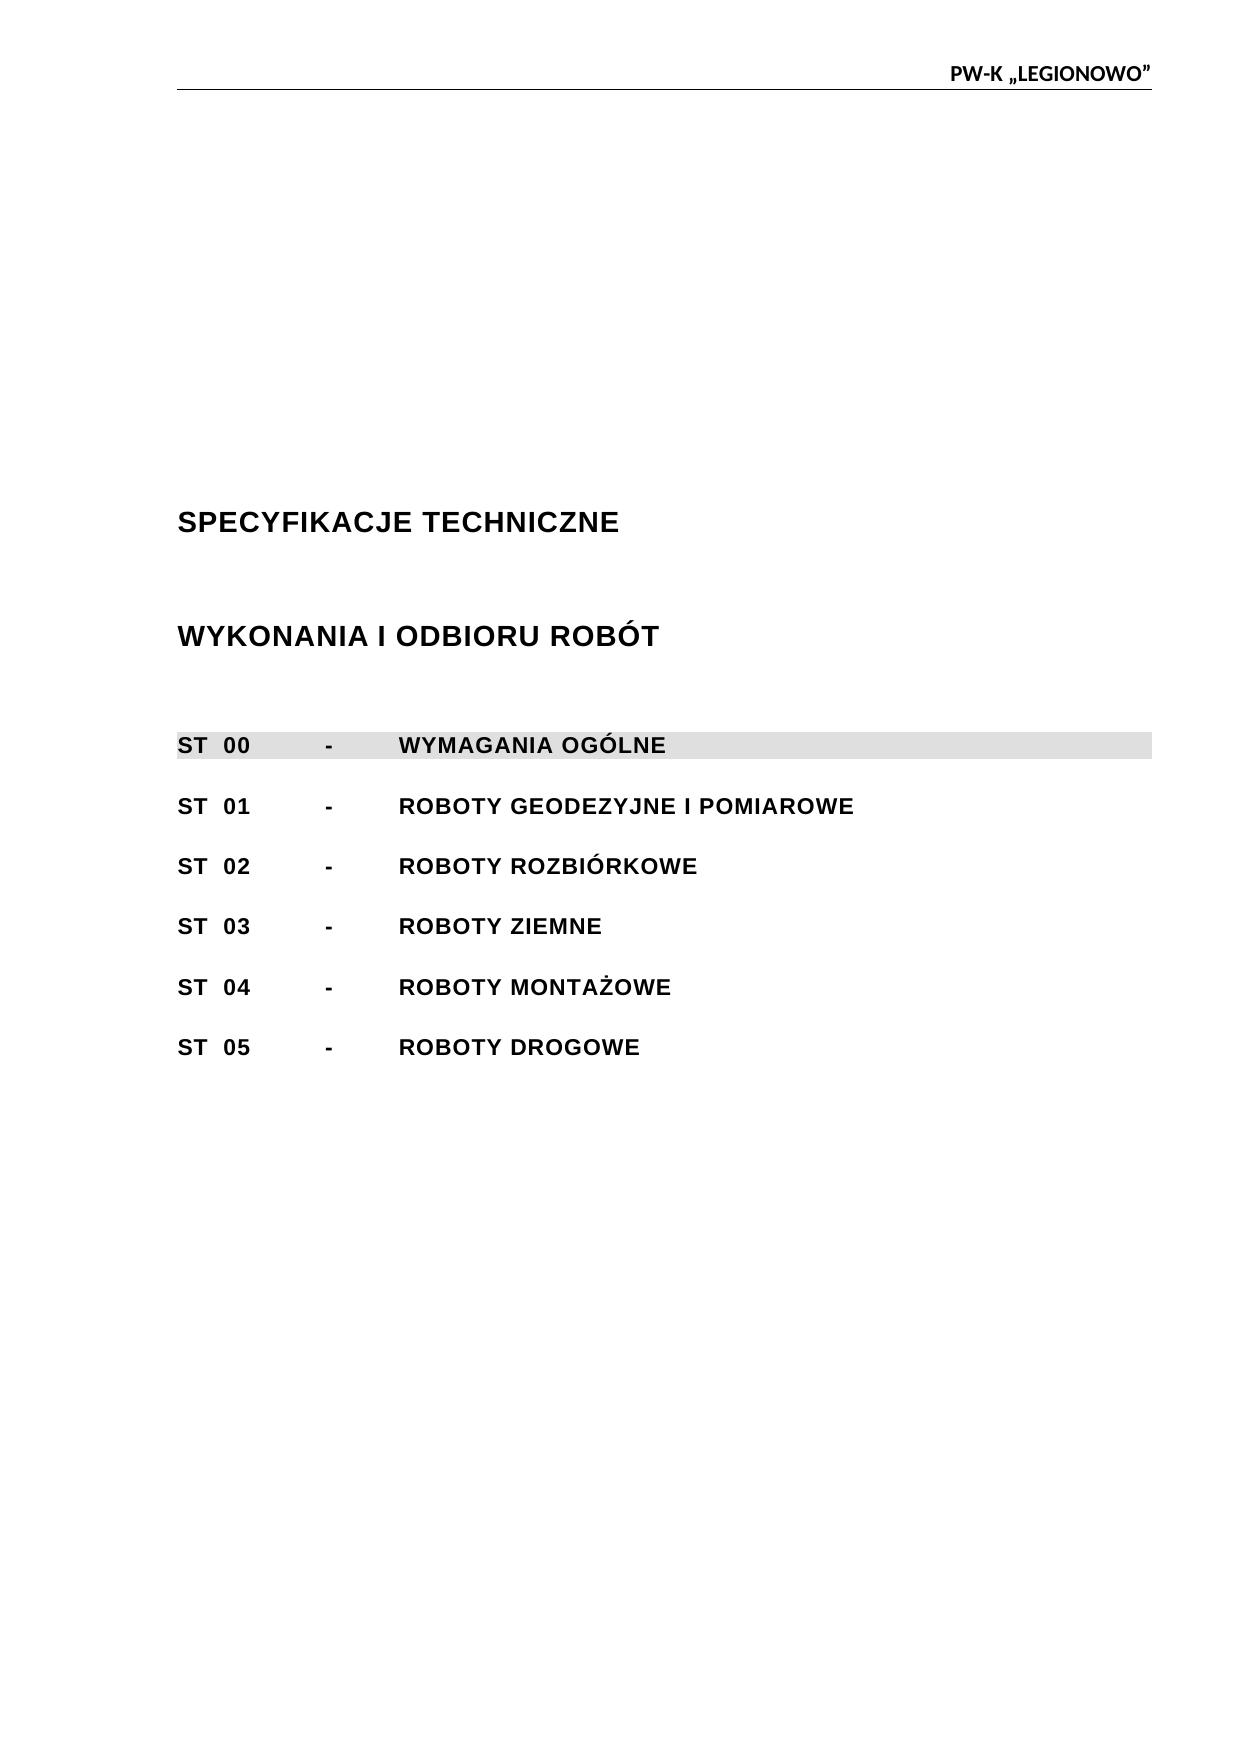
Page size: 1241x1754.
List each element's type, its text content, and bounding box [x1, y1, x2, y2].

text wykonania i odbioru robót [177, 619, 1152, 653]
text ST 04 - Roboty montażowe [177, 973, 1152, 1000]
text ST 00 - Wymagania ogólne [177, 732, 1152, 759]
text ST 01 - Roboty geodezyjne i pomiarowe [177, 793, 1152, 819]
text ST 05 - Roboty drogowe [177, 1034, 1152, 1060]
text ST 03 - Roboty ziemne [177, 913, 1152, 939]
text Specyfikacje techniczne [177, 506, 1152, 539]
text ST 02 - Roboty rozbiórkowe [177, 853, 1152, 879]
